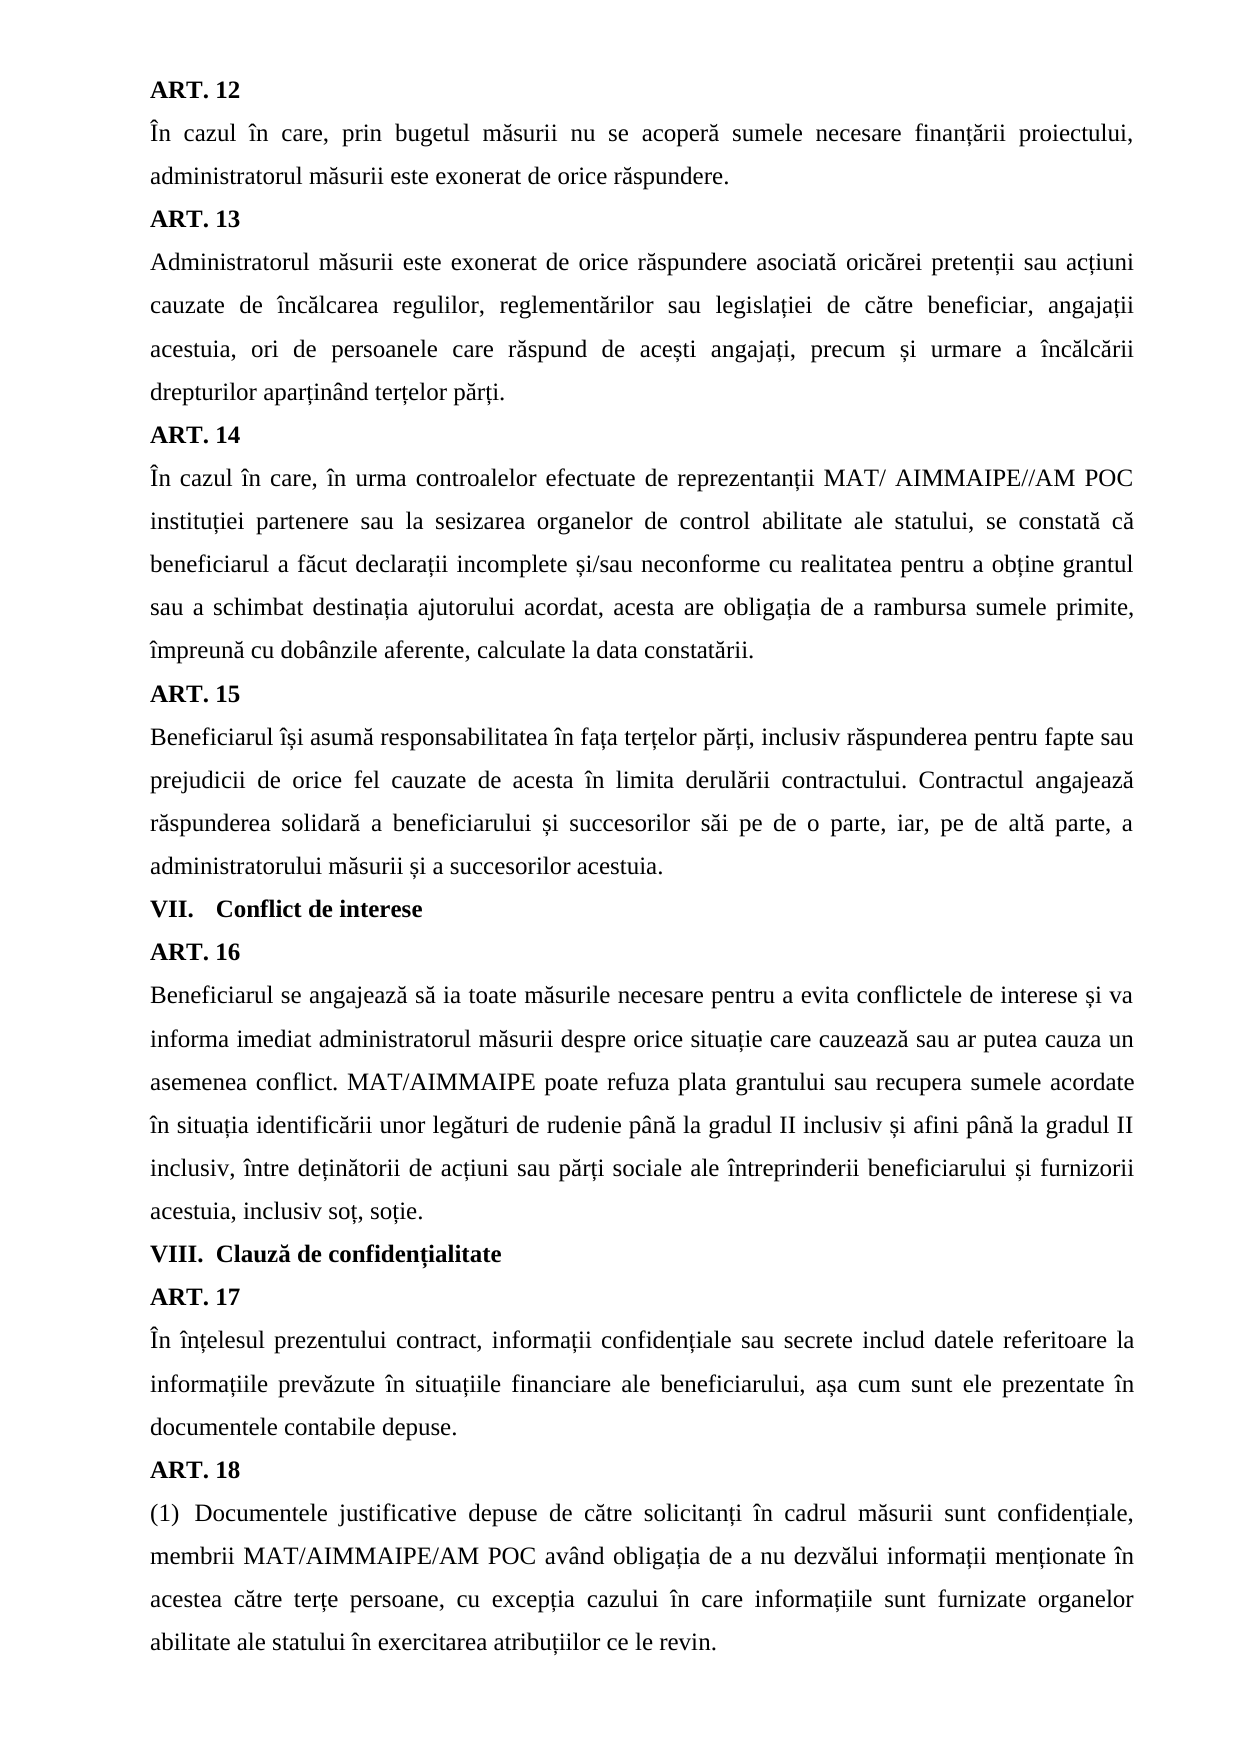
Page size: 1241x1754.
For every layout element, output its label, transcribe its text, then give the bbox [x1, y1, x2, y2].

text ART. 12 [150, 75, 1135, 104]
text Administratorul măsurii este exonerat de orice răspundere asociată oricărei pretenții sau acțiuni cauzate de încălcarea regulilor, reglementărilor sau legislației de către beneficiar, angajații acestuia, ori de persoanele care răspund de acești angajați, precum și urmare a încălcării drepturilor aparținând terțelor părți. [150, 247, 1135, 406]
text ART. 16 [150, 937, 1135, 966]
list Conflict de interese [150, 894, 1135, 923]
text În înțelesul prezentului contract, informații confidențiale sau secrete includ datele referitoare la informațiile prevăzute în situațiile financiare ale beneficiarului, așa cum sunt ele prezentate în documentele contabile depuse. [150, 1326, 1135, 1441]
text În cazul în care, în urma controalelor efectuate de reprezentanții MAT/ AIMMAIPE//AM POC instituției partenere sau la sesizarea organelor de control abilitate ale statului, se constată că beneficiarul a făcut declarații incomplete și/sau neconforme cu realitatea pentru a obține grantul sau a schimbat destinația ajutorului acordat, acesta are obligația de a rambursa sumele primite, împreună cu dobânzile aferente, calculate la data constatării. [150, 463, 1135, 664]
text În cazul în care, prin bugetul măsurii nu se acoperă sumele necesare finanțării proiectului, administratorul măsurii este exonerat de orice răspundere. [150, 118, 1135, 190]
text ART. 13 [150, 204, 1135, 233]
list Documentele justificative depuse de către solicitanți în cadrul măsurii sunt confidențiale, membrii MAT/AIMMAIPE/AM POC având obligația de a nu dezvălui informații menționate în acestea către terțe persoane, cu excepția cazului în care informațiile sunt furnizate organelor abilitate ale statului în exercitarea atribuțiilor ce le revin. [150, 1498, 1135, 1656]
text ART. 15 [150, 679, 1135, 707]
text Beneficiarul își asumă responsabilitatea în fața terțelor părți, inclusiv răspunderea pentru fapte sau prejudicii de orice fel cauzate de acesta în limita derulării contractului. Contractul angajează răspunderea solidară a beneficiarului și succesorilor săi pe de o parte, iar, pe de altă parte, a administratorului măsurii și a succesorilor acestuia. [150, 722, 1135, 880]
list Clauză de confidențialitate [150, 1239, 1135, 1268]
text ART. 18 [150, 1455, 1135, 1484]
text ART. 14 [150, 420, 1135, 449]
text Beneficiarul se angajează să ia toate măsurile necesare pentru a evita conflictele de interese și va informa imediat administratorul măsurii despre orice situație care cauzează sau ar putea cauza un asemenea conflict. MAT/AIMMAIPE poate refuza plata grantului sau recupera sumele acordate în situația identificării unor legături de rudenie până la gradul II inclusiv și afini până la gradul II inclusiv, între deținătorii de acțiuni sau părți sociale ale întreprinderii beneficiarului și furnizorii acestuia, inclusiv soț, soție. [150, 981, 1135, 1225]
text ART. 17 [150, 1282, 1135, 1311]
